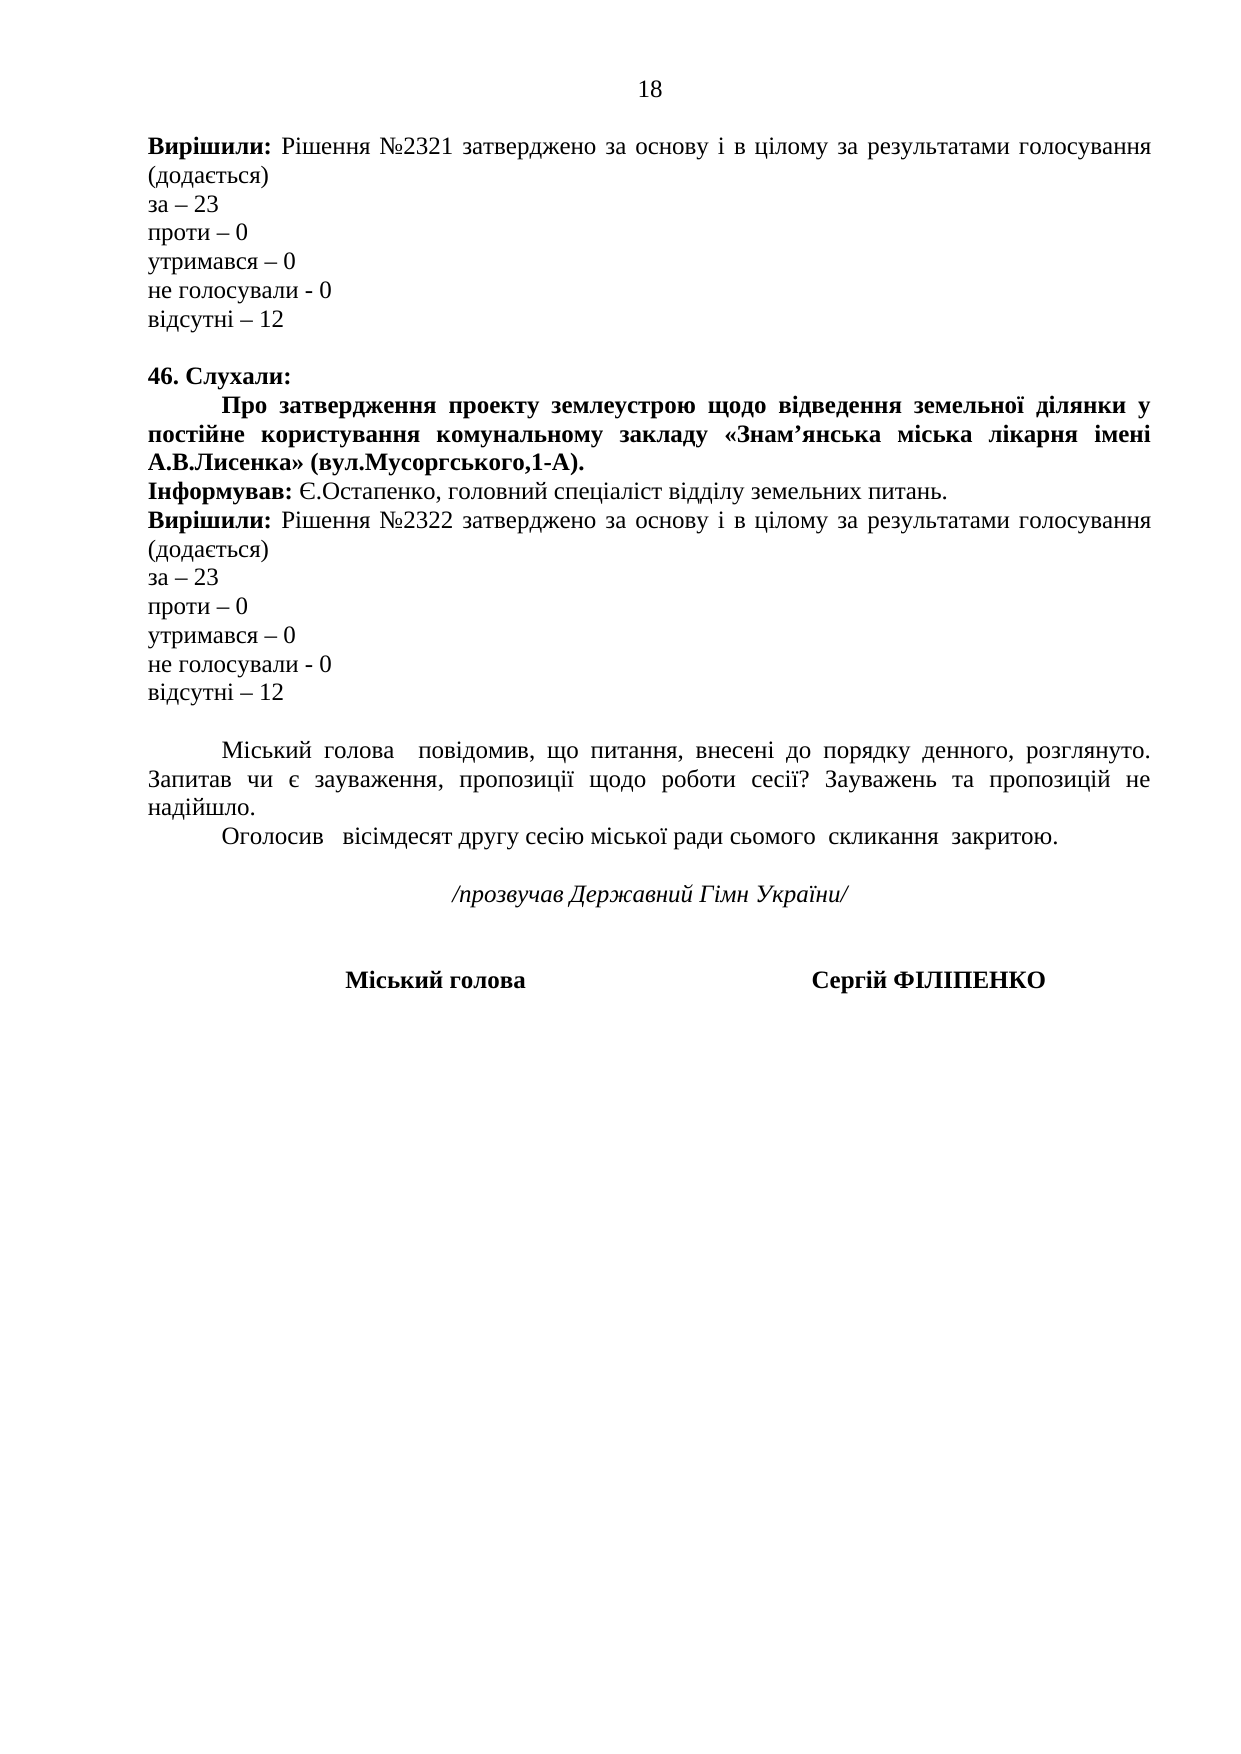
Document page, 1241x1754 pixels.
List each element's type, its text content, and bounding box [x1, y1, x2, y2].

text не голосували - 0 [148, 649, 1152, 677]
text за – 23 [148, 189, 1152, 217]
text Оголосив вісімдесят другу сесію міської ради сьомого скликання закритою. [148, 821, 1152, 850]
text Про затвердження проекту землеустрою щодо відведення земельної ділянки у постійне користування комунальному закладу «Знам’янська міська лікарня імені А.В.Лисенка» (вул.Мусоргського,1-А). [148, 390, 1152, 476]
text проти – 0 [148, 591, 1152, 620]
text за – 23 [148, 562, 1152, 591]
text відсутні – 12 [148, 304, 1152, 332]
text Інформував: Є.Остапенко, головний спеціаліст відділу земельних питань. [148, 476, 1152, 505]
text Вирішили: Рішення №2322 затверджено за основу і в цілому за результатами голосування (додається) [148, 505, 1152, 562]
text /прозвучав Державний Гімн України/ [148, 879, 1152, 907]
text проти – 0 [148, 217, 1152, 246]
text 46. Слухали: [148, 361, 1152, 390]
text утримався – 0 [148, 620, 1152, 649]
text Міський голова повідомив, що питання, внесені до порядку денного, розглянуто. Запитав чи є зауваження, пропозиції щодо роботи сесії? Зауважень та пропозицій не надійшло. [148, 735, 1152, 821]
text Вирішили: Рішення №2321 затверджено за основу і в цілому за результатами голосування (додається) [148, 131, 1152, 189]
text Міський голова Сергій ФІЛІПЕНКО [148, 965, 1152, 994]
text відсутні – 12 [148, 677, 1152, 706]
text утримався – 0 [148, 246, 1152, 275]
text не голосували - 0 [148, 275, 1152, 304]
